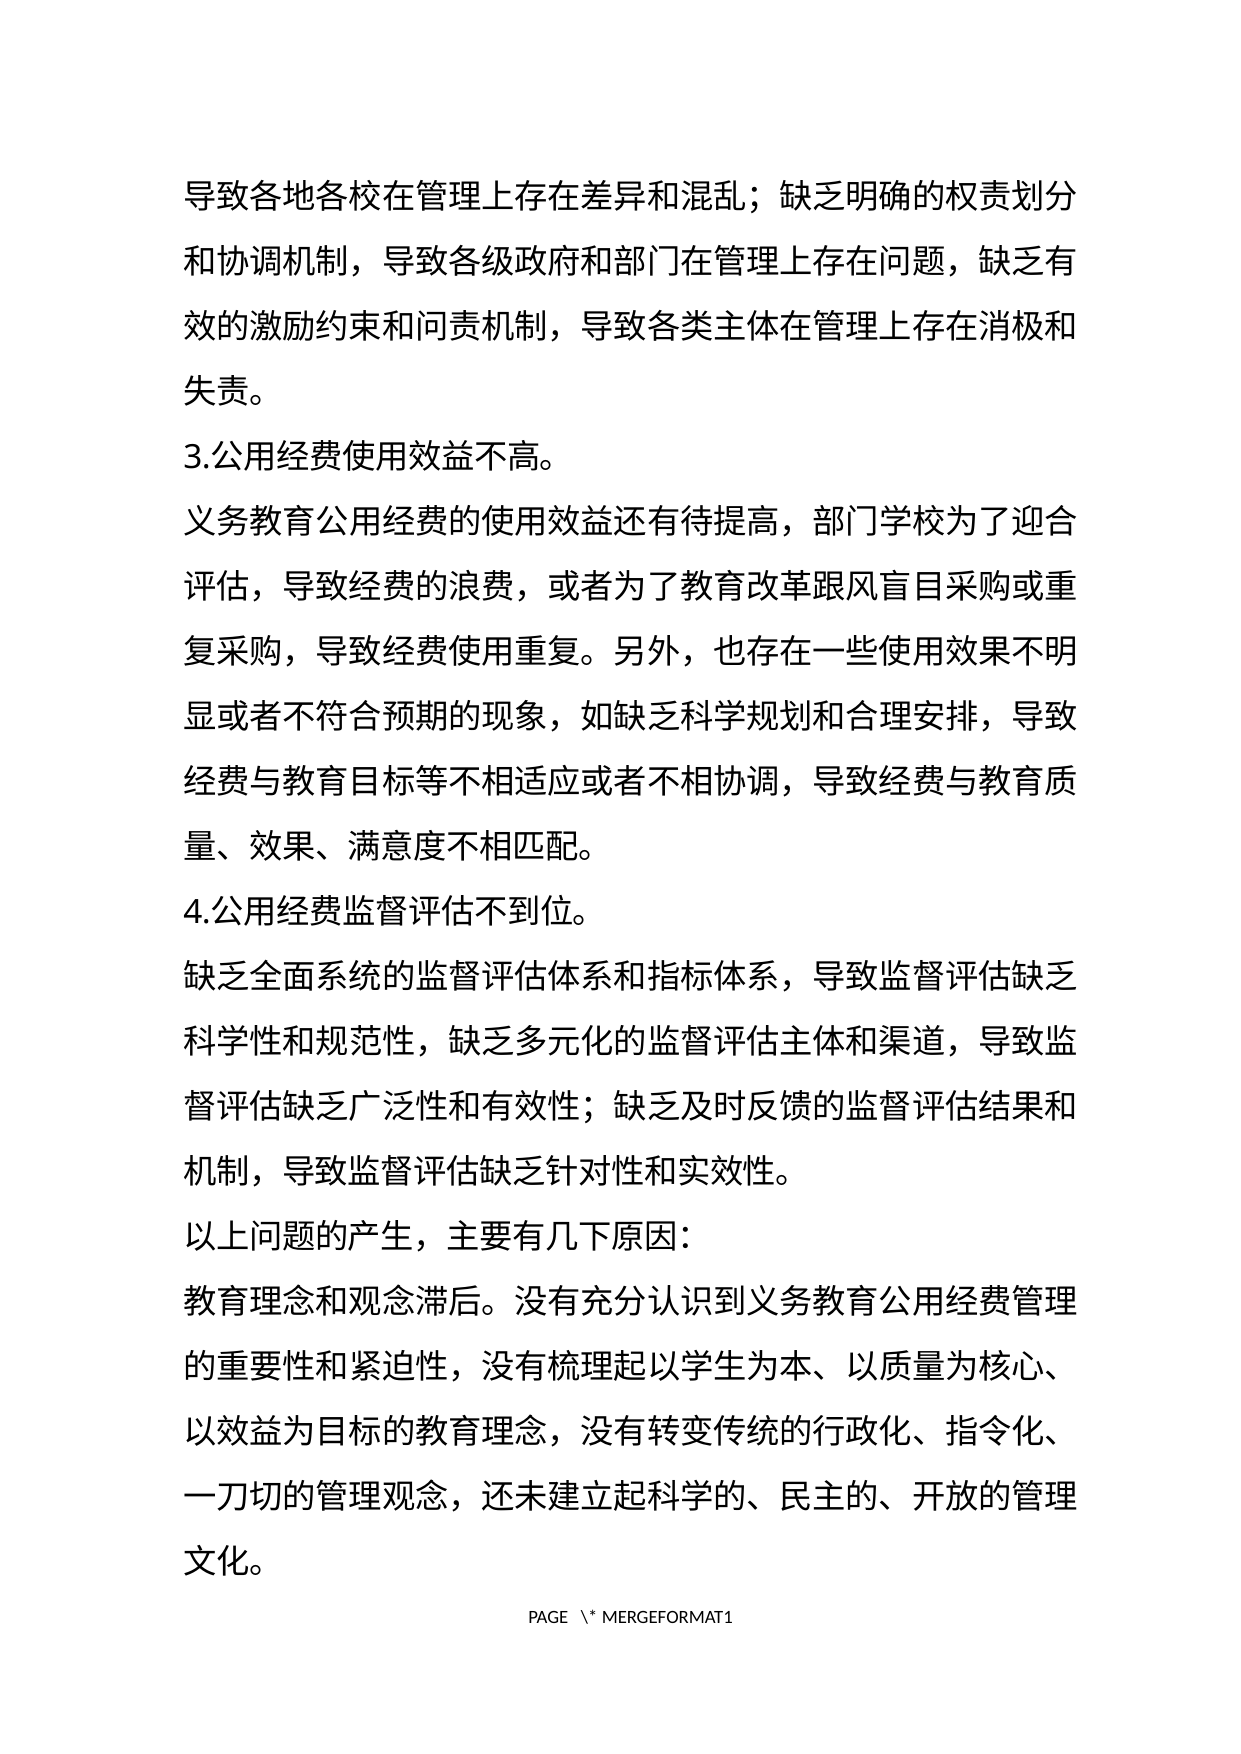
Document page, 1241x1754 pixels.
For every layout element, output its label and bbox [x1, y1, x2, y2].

text [183, 162, 1078, 1592]
